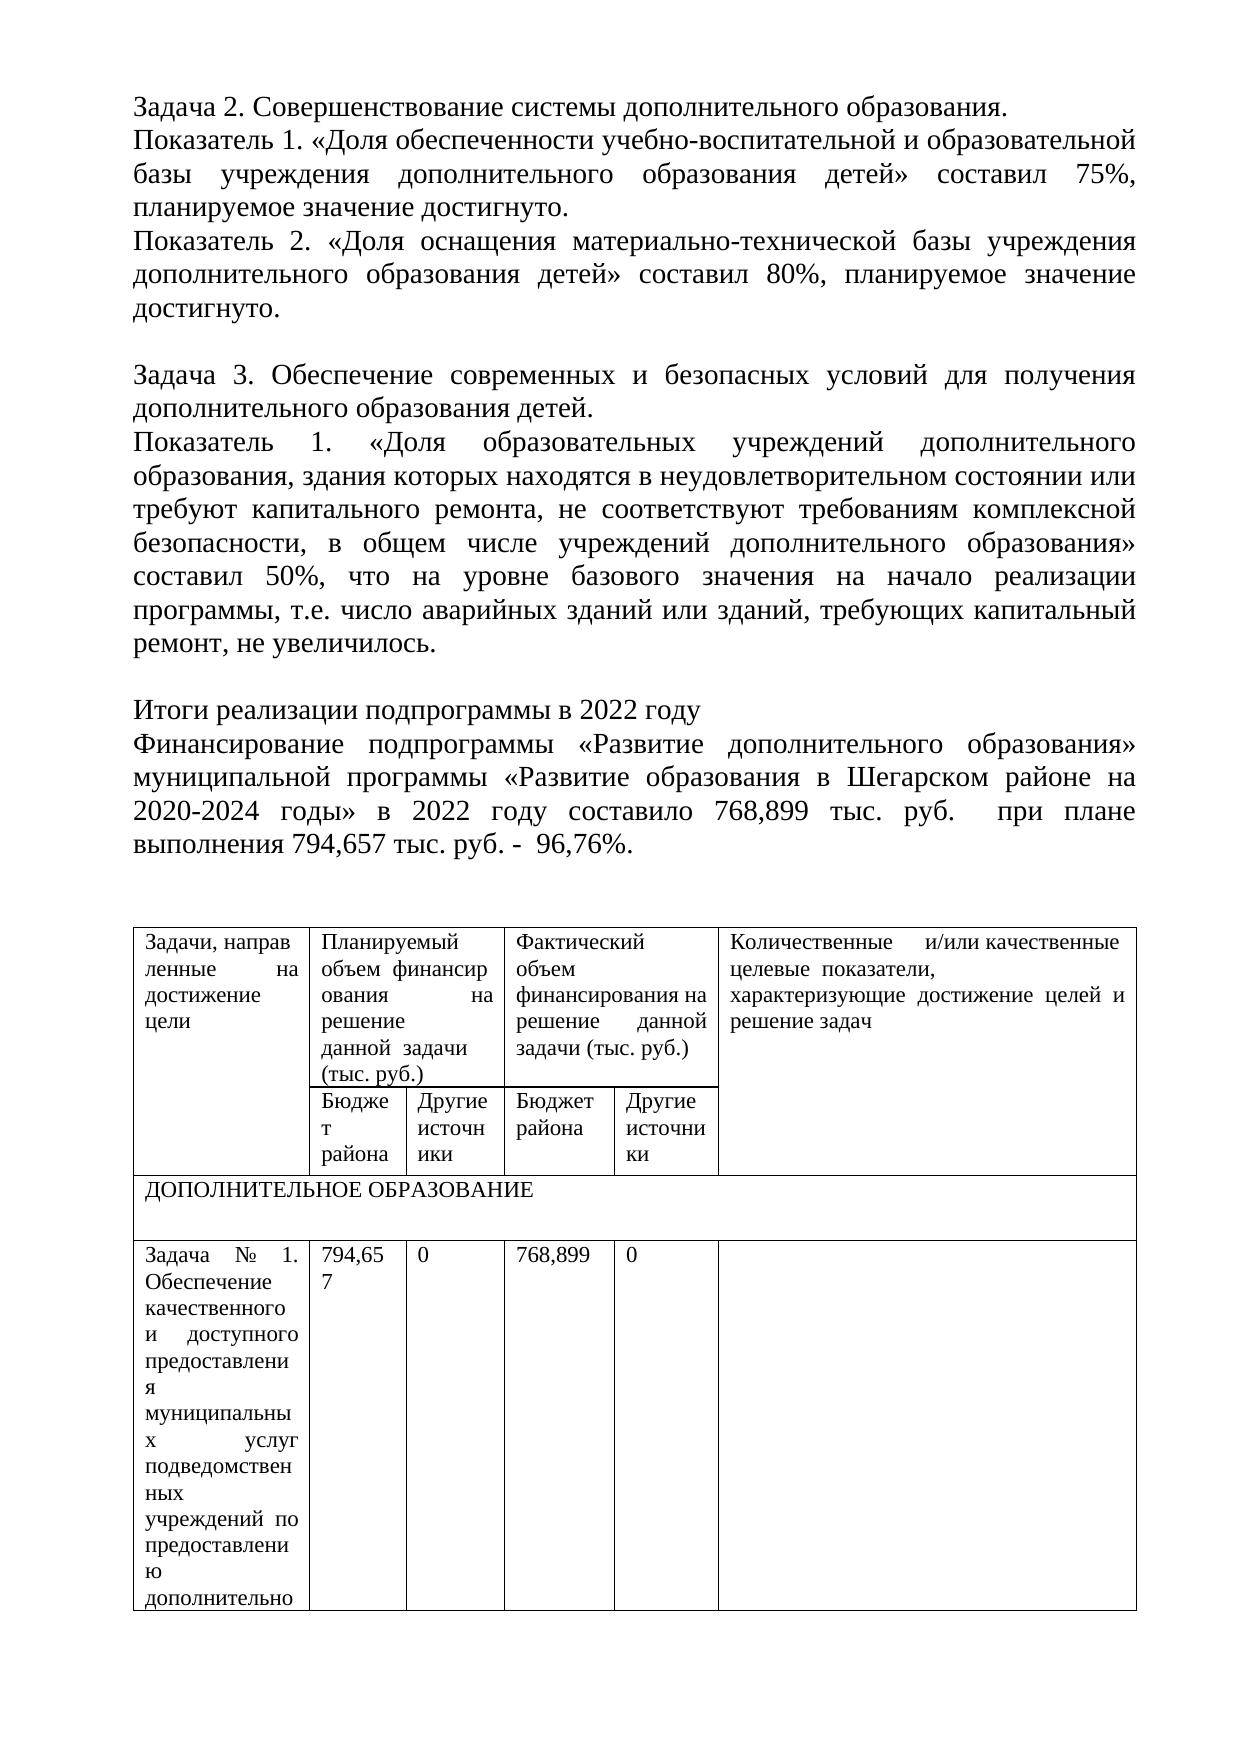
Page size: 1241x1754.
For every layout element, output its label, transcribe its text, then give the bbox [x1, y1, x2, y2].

table_cell 794,657 [310, 1241, 406, 1610]
table_cell [719, 1241, 1136, 1610]
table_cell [134, 1241, 309, 1610]
text Показатель 2. «Доля оснащения материально-технической базы учреждения дополнительного образования детей» составил 80%, планируемое значение достигнуто. [133, 223, 1137, 323]
table_cell Бюджет района [310, 1088, 406, 1175]
table_cell Бюджет района [505, 1088, 614, 1175]
text Показатель 1. «Доля образовательных учреждений дополнительного образования, здания которых находятся в неудовлетворительном состоянии или требуют капитального ремонта, не соответствуют требованиям комплексной безопасности, в общем числе учреждений дополнительного образования» составил 50%, что на уровне базового значения на начало реализации программы, т.е. число аварийных зданий или зданий, требующих капитальный ремонт, не увеличилось. [133, 424, 1137, 659]
table_header Количественные и/или качественные целевые показатели, характеризующие достижение целей и решение задач [719, 928, 1136, 1175]
text Итоги реализации подпрограммы в 2022 году [133, 692, 1137, 726]
table_header Фактический объем финансирования на решение данной задачи (тыс. руб.) [505, 928, 718, 1086]
table_cell Другие источники [615, 1088, 718, 1175]
table_cell 0 [407, 1241, 504, 1610]
text Показатель 1. «Доля обеспеченности учебно-воспитательной и образовательной базы учреждения дополнительного образования детей» составил 75%, планируемое значение достигнуто. [133, 122, 1137, 223]
text Задача 2. Совершенствование системы дополнительного образования. [133, 89, 1137, 122]
table_header Планируемый объем финансирования на решение данной задачи (тыс. руб.) [310, 928, 504, 1086]
table_cell Другие источники [407, 1088, 504, 1175]
table_cell 768,899 [505, 1241, 614, 1610]
text Задача 3. Обеспечение современных и безопасных условий для получения дополнительного образования детей. [133, 357, 1137, 424]
table_cell 0 [615, 1241, 718, 1610]
table_cell ДОПОЛНИТЕЛЬНОЕ ОБРАЗОВАНИЕ [134, 1176, 1136, 1240]
text Финансирование подпрограммы «Развитие дополнительного образования» муниципальной программы «Развитие образования в Шегарском районе на 2020-2024 годы» в 2022 году составило 768,899 тыс. руб. при плане выполнения 794,657 тыс. руб. - 96,76%. [133, 726, 1137, 860]
table_header Задачи, направленные на достижение цели [134, 928, 309, 1175]
